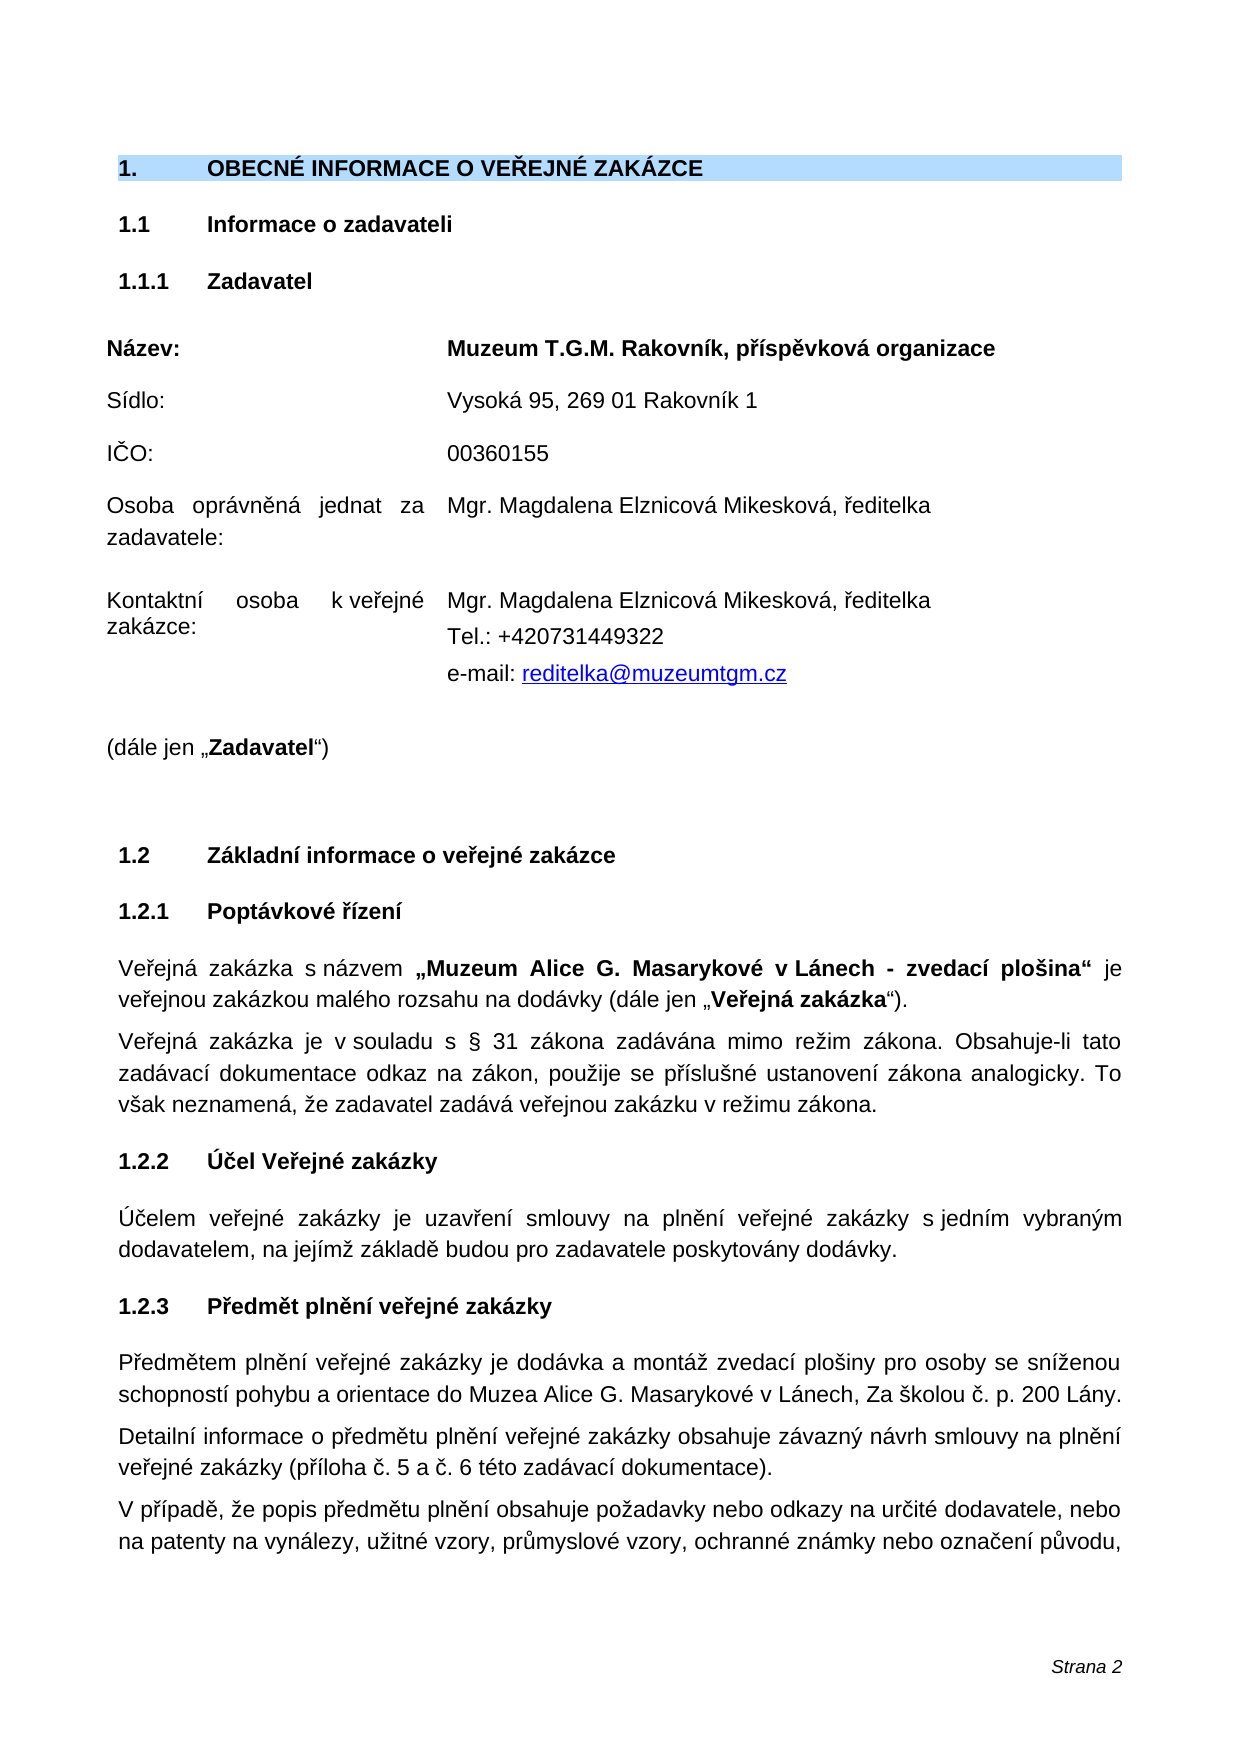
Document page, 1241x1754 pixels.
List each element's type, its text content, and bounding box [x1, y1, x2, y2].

table_cell Mgr. Magdalena Elznicová Mikesková, ředitelka Tel.: +420731449322 e-mail: reditelka@muzeumtgm.cz [436, 576, 1139, 723]
table_cell IČO: [95, 429, 436, 482]
text Detailní informace o předmětu plnění veřejné zakázky obsahuje závazný návrh smlouvy na plnění veřejné zakázky (příloha č. 5 a č. 6 této zadávací dokumentace). [118, 1423, 1122, 1481]
text Veřejná zakázka je v souladu s § 31 zákona zadávána mimo režim zákona. Obsahuje-li tato zadávací dokumentace odkaz na zákon, použije se příslušné ustanovení zákona analogicky. To však neznamená, že zadavatel zadává veřejnou zakázku v režimu zákona. [118, 1028, 1122, 1118]
table_header Název: [95, 325, 436, 377]
text Veřejná zakázka s názvem „Muzeum Alice G. Masarykové v Lánech - zvedací plošina“ je veřejnou zakázkou malého rozsahu na dodávky (dále jen „Veřejná zakázka“). [118, 955, 1122, 1013]
text OBECNÉ INFORMACE O VEŘEJNÉ ZAKÁZCE [118, 155, 1122, 181]
text Informace o zadavateli [118, 211, 1122, 238]
table_cell Osoba oprávněná jednat za zadavatele: [95, 482, 436, 576]
table_cell Vysoká 95, 269 01 Rakovník 1 [436, 377, 1139, 429]
text Poptávkové řízení [118, 898, 1122, 924]
table_header Muzeum T.G.M. Rakovník, příspěvková organizace [436, 325, 1139, 377]
text Předmět plnění veřejné zakázky [118, 1293, 1122, 1319]
text Zadavatel [118, 268, 1122, 294]
text Účelem veřejné zakázky je uzavření smlouvy na plnění veřejné zakázky s jedním vybraným dodavatelem, na jejímž základě budou pro zadavatele poskytovány dodávky. [118, 1204, 1122, 1262]
table_cell Sídlo: [95, 377, 436, 429]
table_cell 00360155 [436, 429, 1139, 482]
text Účel Veřejné zakázky [118, 1148, 1122, 1174]
text Předmětem plnění veřejné zakázky je dodávka a montáž zvedací plošiny pro osoby se sníženou schopností pohybu a orientace do Muzea Alice G. Masarykové v Lánech, Za školou č. p. 200 Lány. [118, 1349, 1122, 1407]
table_cell (dále jen „Zadavatel“) [95, 723, 1139, 760]
table_cell Kontaktní osoba k veřejné zakázce: [95, 576, 436, 723]
text Základní informace o veřejné zakázce [118, 842, 1122, 868]
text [118, 1496, 1122, 1554]
table_cell Mgr. Magdalena Elznicová Mikesková, ředitelka [436, 482, 1139, 576]
